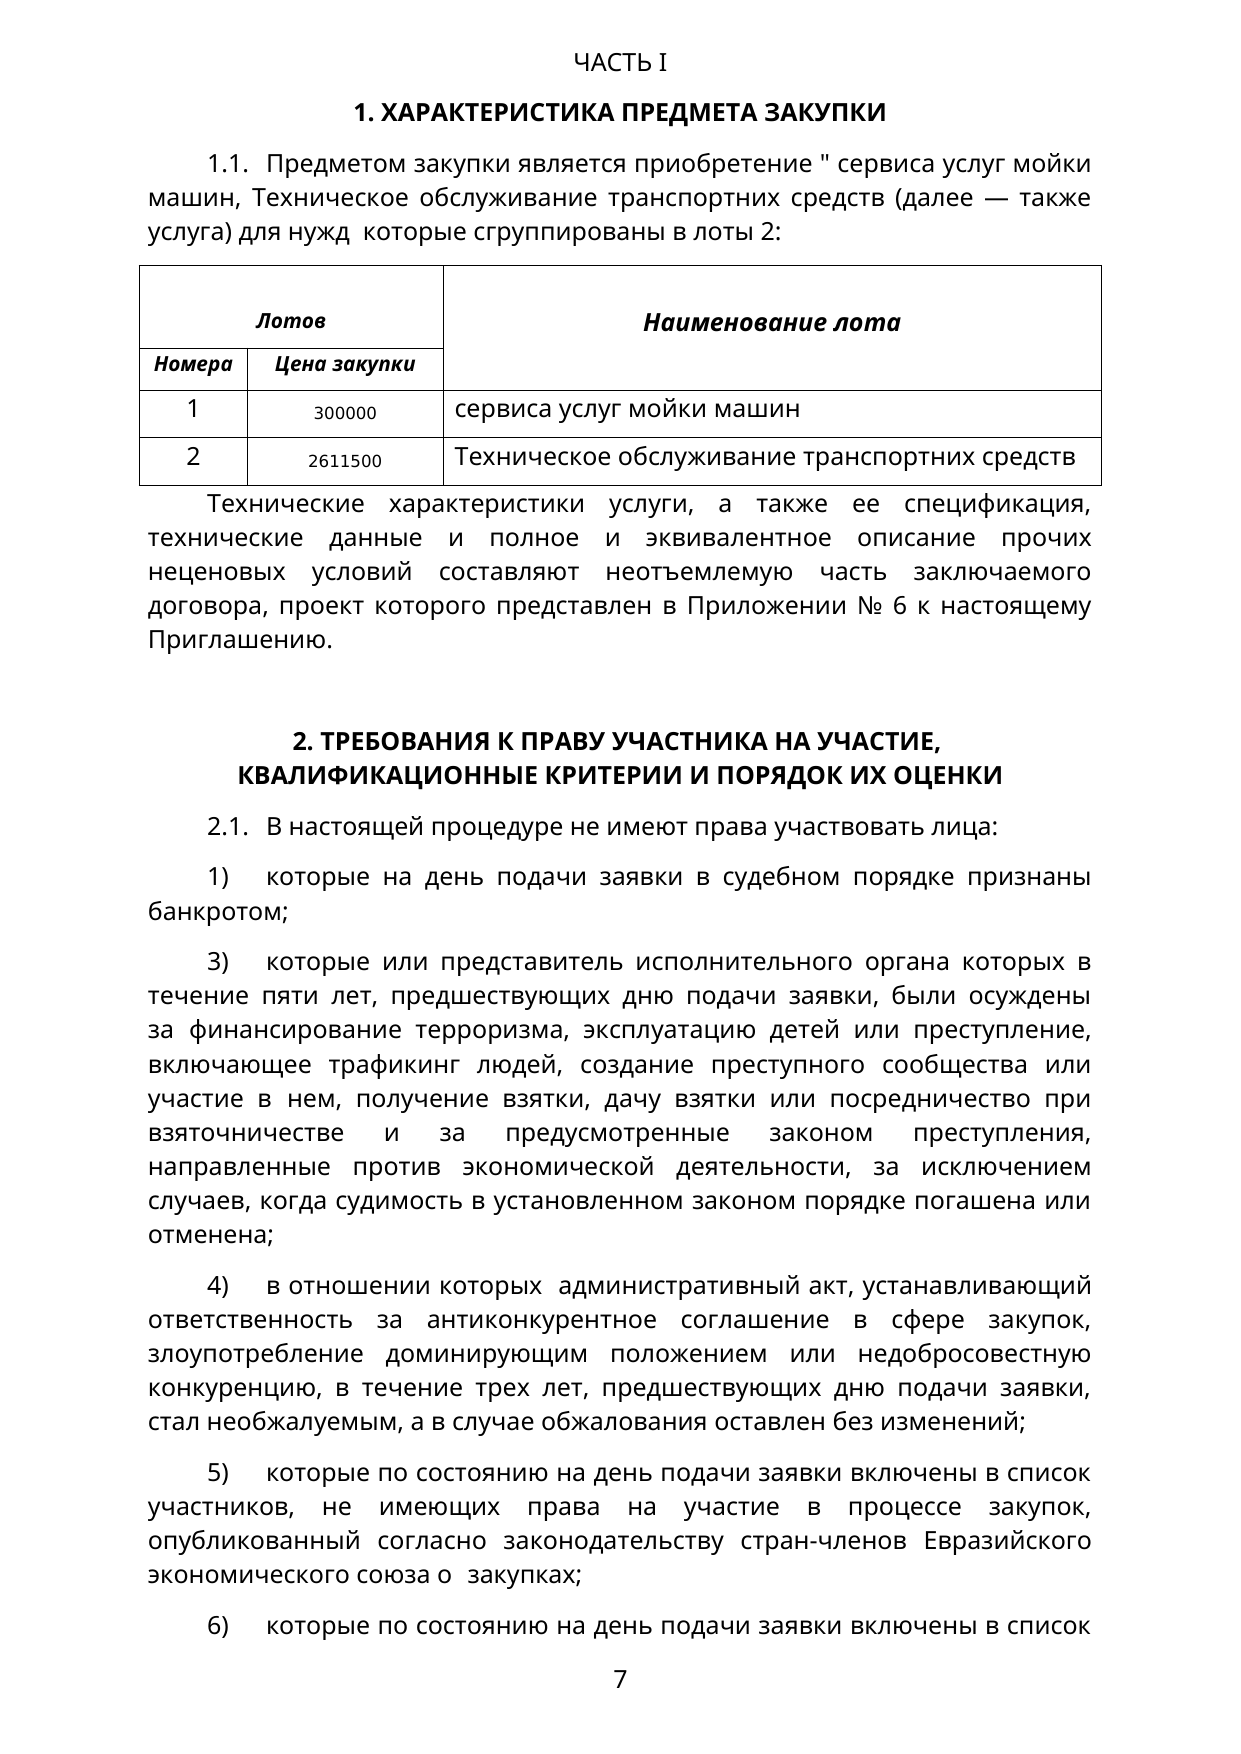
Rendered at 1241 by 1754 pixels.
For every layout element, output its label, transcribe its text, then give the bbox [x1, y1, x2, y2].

text 2.1. В настоящей процедуре не имеют права участвовать лица: [148, 808, 1092, 842]
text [148, 44, 1092, 78]
table_cell 2 [140, 438, 247, 485]
table_cell Техническое обслуживание транспортних средств [444, 438, 1101, 485]
text 3) которые или представитель исполнительного органа которых в течение пяти лет, предшествующих дню подачи заявки, были осуждены за финансирование терроризма, эксплуатацию детей или преступление, включающее трафикинг людей, создание преступного сообщества или участие в нем, получение взятки, дачу взятки или посредничество при взяточничестве и за предусмотренные законом преступления, направленные против экономической деятельности, за исключением случаев, когда судимость в установленном законом порядке погашена или отменена; [148, 944, 1092, 1251]
table_cell Цена закупки [248, 349, 443, 389]
table_cell 1 [140, 391, 247, 437]
text 1. ХАРАКТЕРИСТИКА ПРЕДМЕТА ЗАКУПКИ [148, 95, 1092, 129]
table_header Наименование лота [444, 266, 1101, 389]
table_cell 2611500 [248, 438, 443, 485]
table_cell Номера [140, 349, 247, 389]
table_cell сервиса услуг мойки машин [444, 391, 1101, 437]
text 5) которые по состоянию на день подачи заявки включены в список участников, не имеющих права на участие в процессе закупок, опубликованный согласно законодательству стран-членов Евразийского экономического союза о закупках; [148, 1454, 1092, 1591]
table_header Лотов [140, 266, 443, 348]
text 1) которые на день подачи заявки в судебном порядке признаны банкротом; [148, 859, 1092, 927]
text 4) в отношении которых административный акт, устанавливающий ответственность за антиконкурентное соглашение в сфере закупок, злоупотребление доминирующим положением или недобросовестную конкуренцию, в течение трех лет, предшествующих дню подачи заявки, стал необжалуемым, а в случае обжалования оставлен без изменений; [148, 1267, 1092, 1438]
text Технические характеристики услуги, а также ее спецификация, технические данные и полное и эквивалентное описание прочих неценовых условий составляют неотъемлемую часть заключаемого договора, проект которого представлен в Приложении № 6 к настоящему Приглашению. [148, 486, 1092, 656]
subtitle 1.1. Предметом закупки является приобретение " сервиса услуг мойки машин, Техническое обслуживание транспортних средств (далее — также услуга) для нужд которые сгруппированы в лоты 2: [148, 146, 1092, 248]
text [148, 1608, 1092, 1642]
text 2. ТРЕБОВАНИЯ К ПРАВУ УЧАСТНИКА НА УЧАСТИЕ, КВАЛИФИКАЦИОННЫЕ КРИТЕРИИ И ПОРЯДОК ИХ ОЦЕНКИ [148, 723, 1092, 792]
table_cell 300000 [248, 391, 443, 437]
